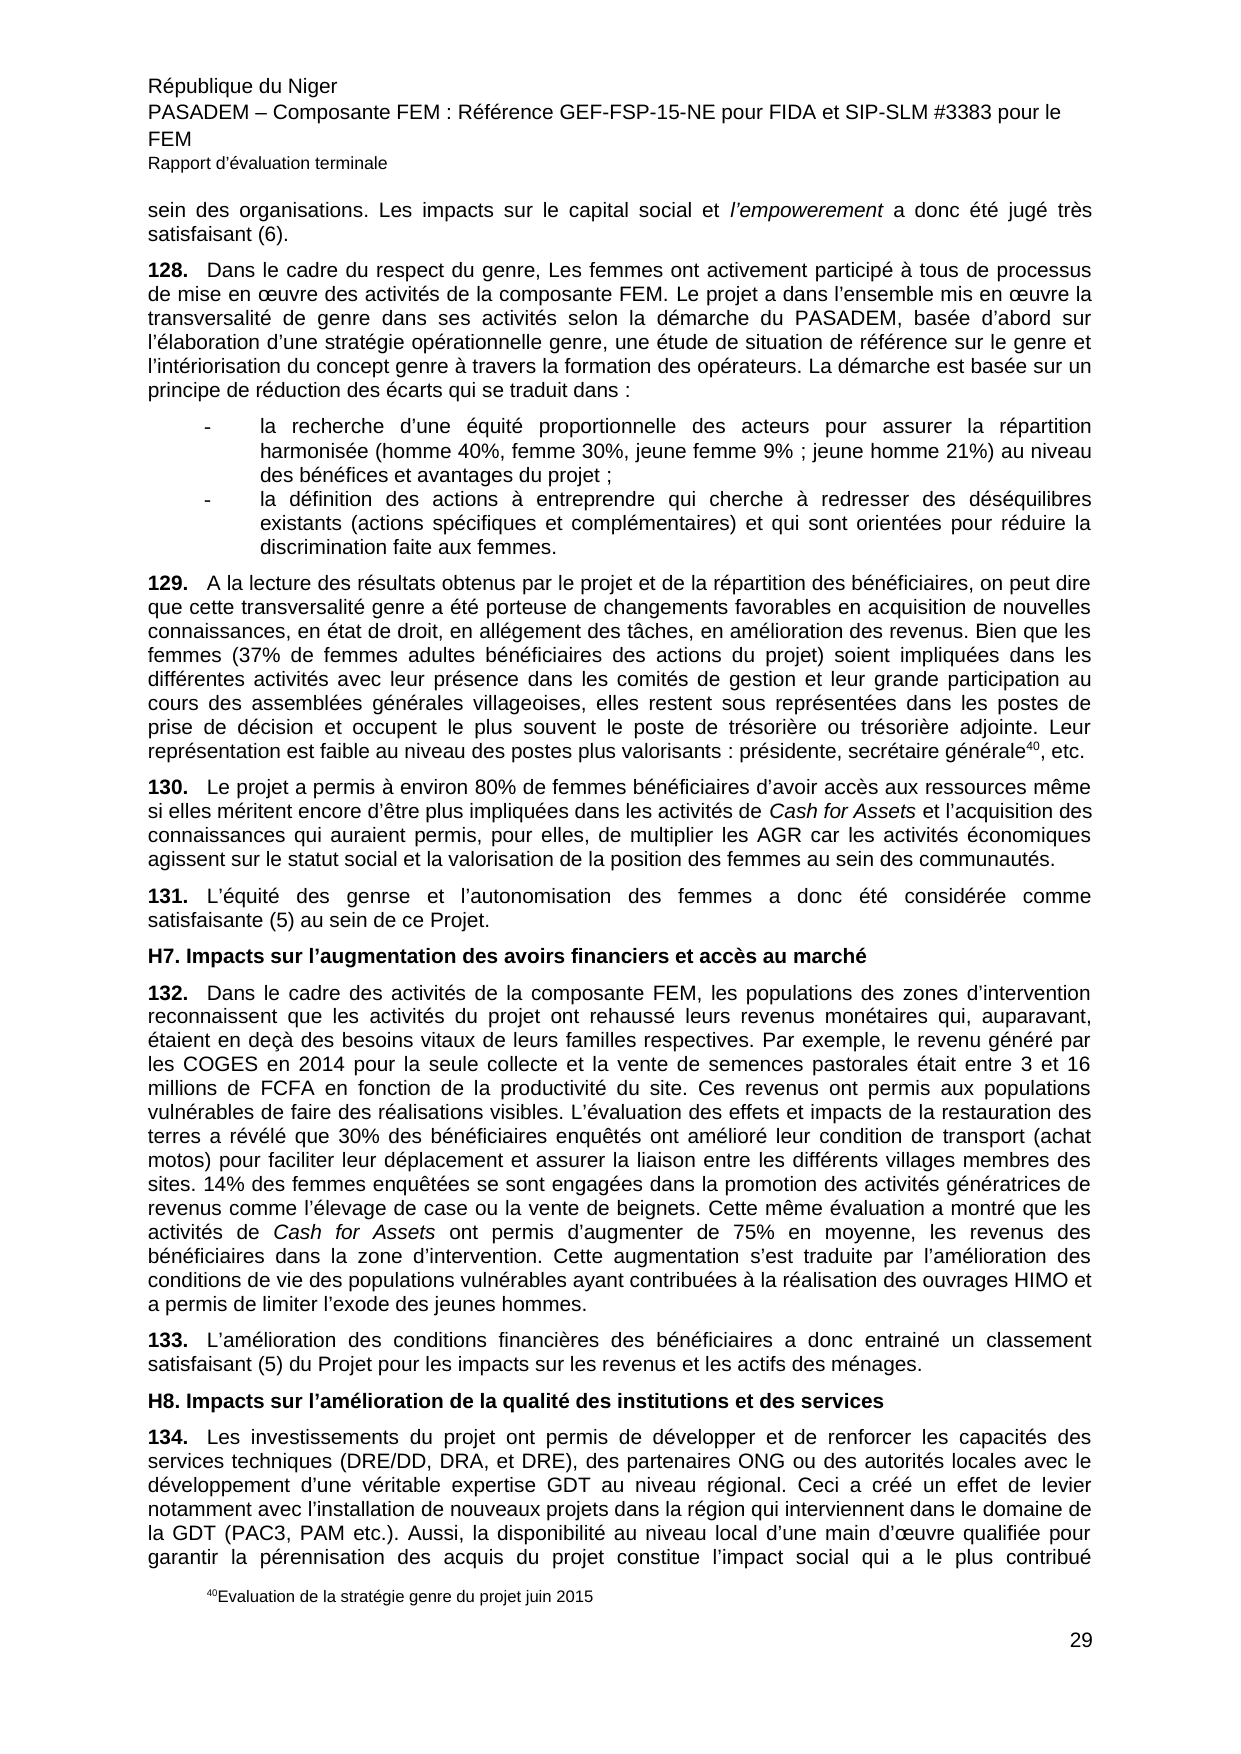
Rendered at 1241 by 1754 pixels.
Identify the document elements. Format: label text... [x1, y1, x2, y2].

list la recherche d’une équité proportionnelle des acteurs pour assurer la répartition harmonisée (homme 40%, femme 30%, jeune femme 9% ; jeune homme 21%) au niveau des bénéfices et avantages du projet ; [204, 414, 1093, 486]
list Dans le cadre du respect du genre, Les femmes ont activement participé à tous de processus de mise en œuvre des activités de la composante FEM. Le projet a dans l’ensemble mis en œuvre la transversalité de genre dans ses activités selon la démarche du PASADEM, basée d’abord sur l’élaboration d’une stratégie opérationnelle genre, une étude de situation de référence sur le genre et l’intériorisation du concept genre à travers la formation des opérateurs. La démarche est basée sur un principe de réduction des écarts qui se traduit dans : [148, 258, 1093, 402]
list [148, 1425, 1093, 1569]
list L’équité des genrse et l’autonomisation des femmes a donc été considérée comme satisfaisante (5) au sein de ce Projet. [148, 883, 1093, 931]
subtitle H7. Impacts sur l’augmentation des avoirs financiers et accès au marché [148, 944, 1093, 968]
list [148, 198, 1093, 246]
list A la lecture des résultats obtenus par le projet et de la répartition des bénéficiaires, on peut dire que cette transversalité genre a été porteuse de changements favorables en acquisition de nouvelles connaissances, en état de droit, en allégement des tâches, en amélioration des revenus. Bien que les femmes (37% de femmes adultes bénéficiaires des actions du projet) soient impliquées dans les différentes activités avec leur présence dans les comités de gestion et leur grande participation au cours des assemblées générales villageoises, elles restent sous représentées dans les postes de prise de décision et occupent le plus souvent le poste de trésorière ou trésorière adjointe. Leur représentation est faible au niveau des postes plus valorisants : présidente, secrétaire générale, etc. [148, 571, 1093, 763]
subtitle H8. Impacts sur l’amélioration de la qualité des institutions et des services [148, 1389, 1093, 1413]
list la définition des actions à entreprendre qui cherche à redresser des déséquilibres existants (actions spécifiques et complémentaires) et qui sont orientées pour réduire la discrimination faite aux femmes. [204, 486, 1093, 558]
list Le projet a permis à environ 80% de femmes bénéficiaires d’avoir accès aux ressources même si elles méritent encore d’être plus impliquées dans les activités de Cash for Assets et l’acquisition des connaissances qui auraient permis, pour elles, de multiplier les AGR car les activités économiques agissent sur le statut social et la valorisation de la position des femmes au sein des communautés. [148, 775, 1093, 871]
list L’amélioration des conditions financières des bénéficiaires a donc entrainé un classement satisfaisant (5) du Projet pour les impacts sur les revenus et les actifs des ménages. [148, 1328, 1093, 1376]
list Dans le cadre des activités de la composante FEM, les populations des zones d’intervention reconnaissent que les activités du projet ont rehaussé leurs revenus monétaires qui, auparavant, étaient en deçà des besoins vitaux de leurs familles respectives. Par exemple, le revenu généré par les COGES en 2014 pour la seule collecte et la vente de semences pastorales était entre 3 et 16 millions de FCFA en fonction de la productivité du site. Ces revenus ont permis aux populations vulnérables de faire des réalisations visibles. L’évaluation des effets et impacts de la restauration des terres a révélé que 30% des bénéficiaires enquêtés ont amélioré leur condition de transport (achat motos) pour faciliter leur déplacement et assurer la liaison entre les différents villages membres des sites. 14% des femmes enquêtées se sont engagées dans la promotion des activités génératrices de revenus comme l’élevage de case ou la vente de beignets. Cette même évaluation a montré que les activités de Cash for Assets ont permis d’augmenter de 75% en moyenne, les revenus des bénéficiaires dans la zone d’intervention. Cette augmentation s’est traduite par l’amélioration des conditions de vie des populations vulnérables ayant contribuées à la réalisation des ouvrages HIMO et a permis de limiter l’exode des jeunes hommes. [148, 980, 1093, 1316]
